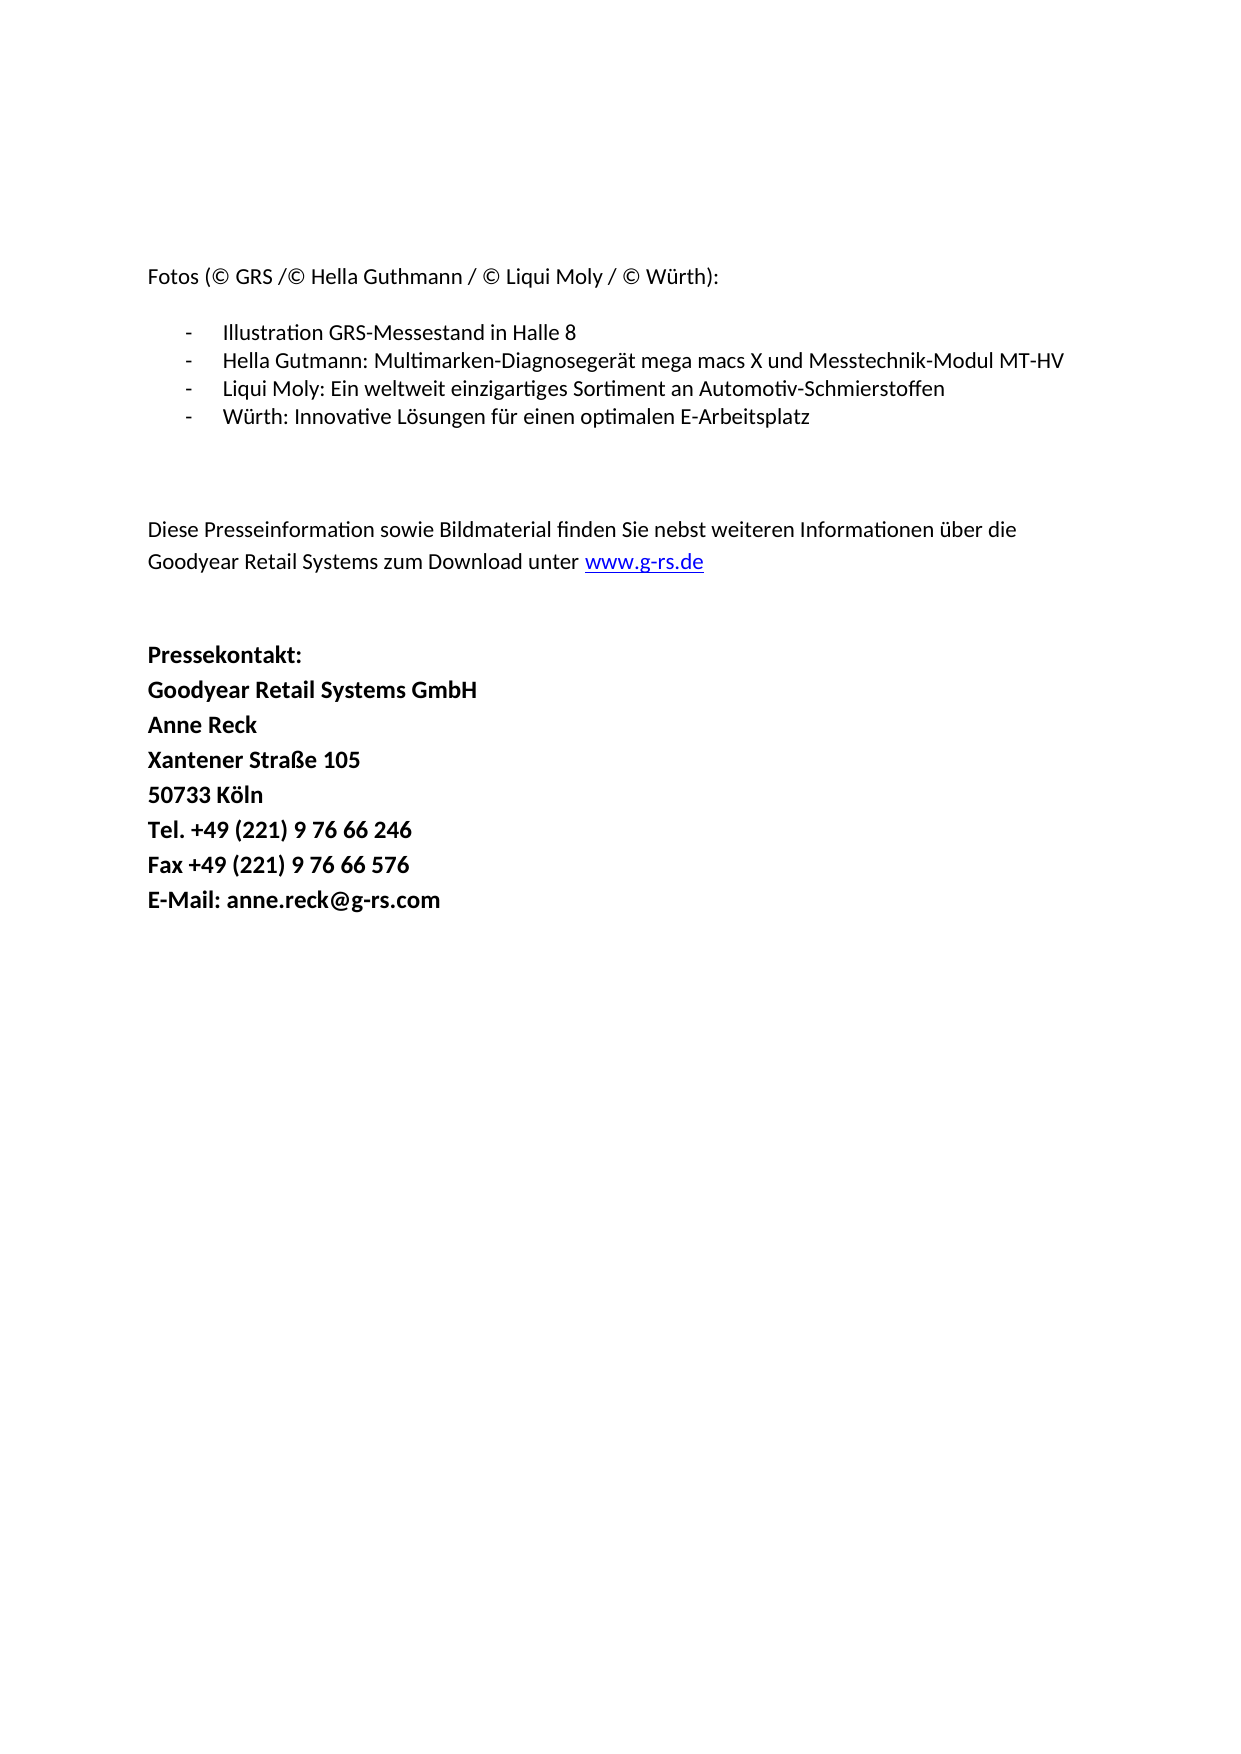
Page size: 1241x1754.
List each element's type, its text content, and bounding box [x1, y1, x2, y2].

list Hella Gutmann: Multimarken-Diagnosegerät mega macs X und Messtechnik-Modul MT-HV [185, 346, 1093, 374]
text Xantener Straße 105 [148, 745, 1093, 775]
text Fax +49 (221) 9 76 66 576 [148, 850, 1093, 880]
text E-Mail: anne.reck@g-rs.com [148, 885, 1093, 915]
list Liqui Moly: Ein weltweit einzigartiges Sortiment an Automotiv-Schmierstoffen [185, 374, 1093, 402]
text Anne Reck [148, 710, 1093, 740]
list Illustration GRS-Messestand in Halle 8 [185, 318, 1093, 346]
text 50733 Köln [148, 780, 1093, 810]
text Goodyear Retail Systems GmbH [148, 675, 1093, 705]
text Pressekontakt: [148, 640, 1093, 670]
text Diese Presseinformation sowie Bildmaterial finden Sie nebst weiteren Informationen über die Goodyear Retail Systems zum Download unter www.g-rs.de [148, 515, 1093, 576]
text Tel. +49 (221) 9 76 66 246 [148, 815, 1093, 845]
list Würth: Innovative Lösungen für einen optimalen E-Arbeitsplatz [185, 402, 1093, 430]
text Fotos (© GRS /© Hella Guthmann / © Liqui Moly / © Würth): [148, 262, 1093, 290]
